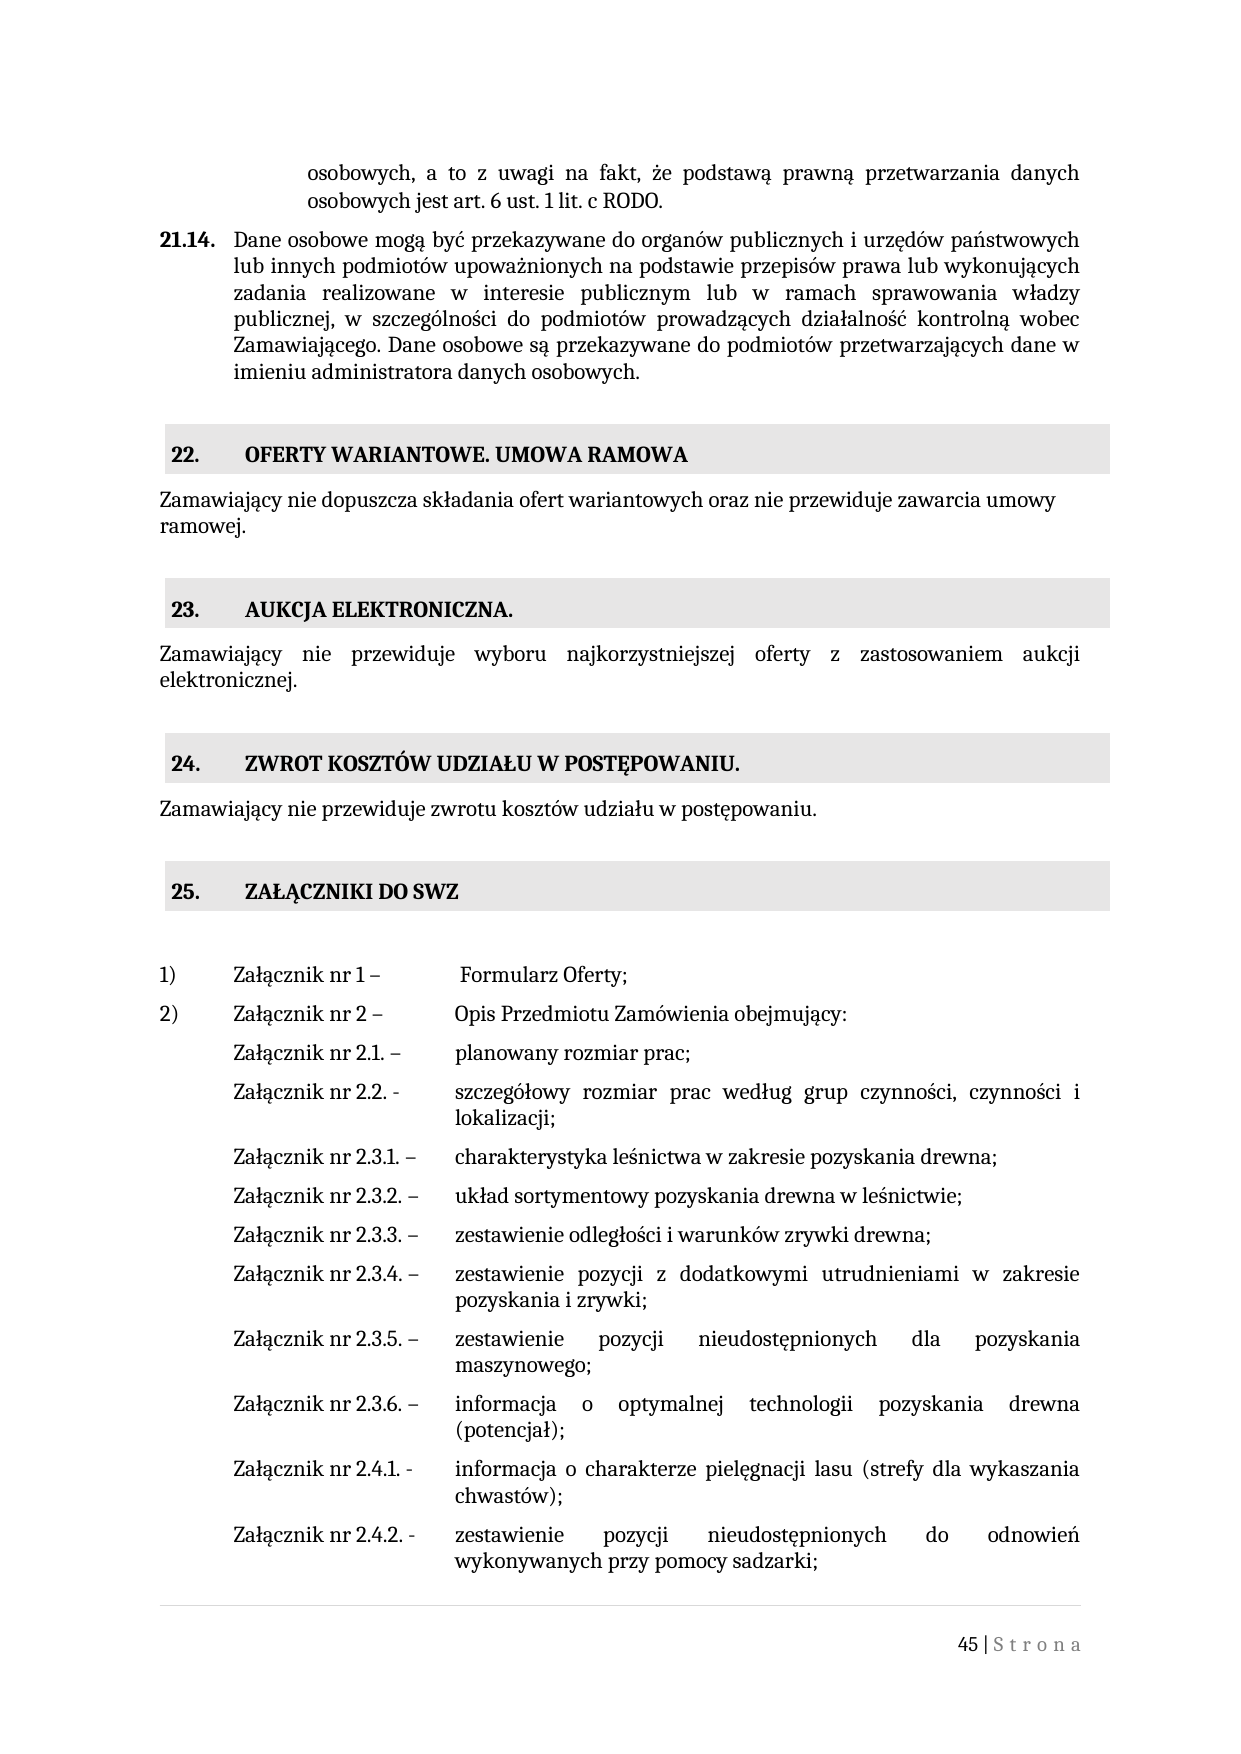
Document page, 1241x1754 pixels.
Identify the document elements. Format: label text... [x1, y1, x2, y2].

text Zamawiający nie przewiduje wyboru najkorzystniejszej oferty z zastosowaniem aukcji elektronicznej. [159, 641, 1081, 694]
text Załącznik nr 2.1. – planowany rozmiar prac; [233, 1040, 1081, 1066]
text Załącznik nr 2.3.3. – zestawienie odległości i warunków zrywki drewna; [233, 1222, 1081, 1248]
table_header 22. OFERTY WARIANTOWE. UMOWA RAMOWA [165, 424, 1110, 474]
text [233, 159, 1081, 214]
text Załącznik nr 2.3.1. – charakterystyka leśnictwa w zakresie pozyskania drewna; [233, 1144, 1081, 1170]
text Załącznik nr 2.3.6. – informacja o optymalnej technologii pozyskania drewna (potencjał); [233, 1391, 1081, 1444]
table_header 24. ZWROT KOSZTÓW UDZIAŁU W POSTĘPOWANIU. [165, 733, 1110, 783]
list Załącznik nr 2 – Opis Przedmiotu Zamówienia obejmujący: [159, 1001, 1081, 1027]
text 21.14. Dane osobowe mogą być przekazywane do organów publicznych i urzędów państwowych lub innych podmiotów upoważnionych na podstawie przepisów prawa lub wykonujących zadania realizowane w interesie publicznym lub w ramach sprawowania władzy publicznej, w szczególności do podmiotów prowadzących działalność kontrolną wobec Zamawiającego. Dane osobowe są przekazywane do podmiotów przetwarzających dane w imieniu administratora danych osobowych. [159, 227, 1081, 385]
table_header 25. ZAŁĄCZNIKI DO SWZ [165, 861, 1110, 911]
text Załącznik nr 2.4.1. - informacja o charakterze pielęgnacji lasu (strefy dla wykaszania chwastów); [233, 1456, 1081, 1509]
text Załącznik nr 2.3.5. – zestawienie pozycji nieudostępnionych dla pozyskania maszynowego; [233, 1326, 1081, 1378]
list Załącznik nr 1 – Formularz Oferty; [159, 962, 1081, 988]
text Załącznik nr 2.3.2. – układ sortymentowy pozyskania drewna w leśnictwie; [233, 1183, 1081, 1209]
table_header 23. AUKCJA ELEKTRONICZNA. [165, 578, 1110, 628]
text Załącznik nr 2.3.4. – zestawienie pozycji z dodatkowymi utrudnieniami w zakresie pozyskania i zrywki; [233, 1261, 1081, 1313]
text Załącznik nr 2.2. - szczegółowy rozmiar prac według grup czynności, czynności i lokalizacji; [233, 1079, 1081, 1131]
text Załącznik nr 2.4.2. - zestawienie pozycji nieudostępnionych do odnowień wykonywanych przy pomocy sadzarki; [233, 1521, 1081, 1574]
text Zamawiający nie dopuszcza składania ofert wariantowych oraz nie przewiduje zawarcia umowy ramowej. [159, 487, 1081, 539]
text Zamawiający nie przewiduje zwrotu kosztów udziału w postępowaniu. [159, 795, 1081, 822]
